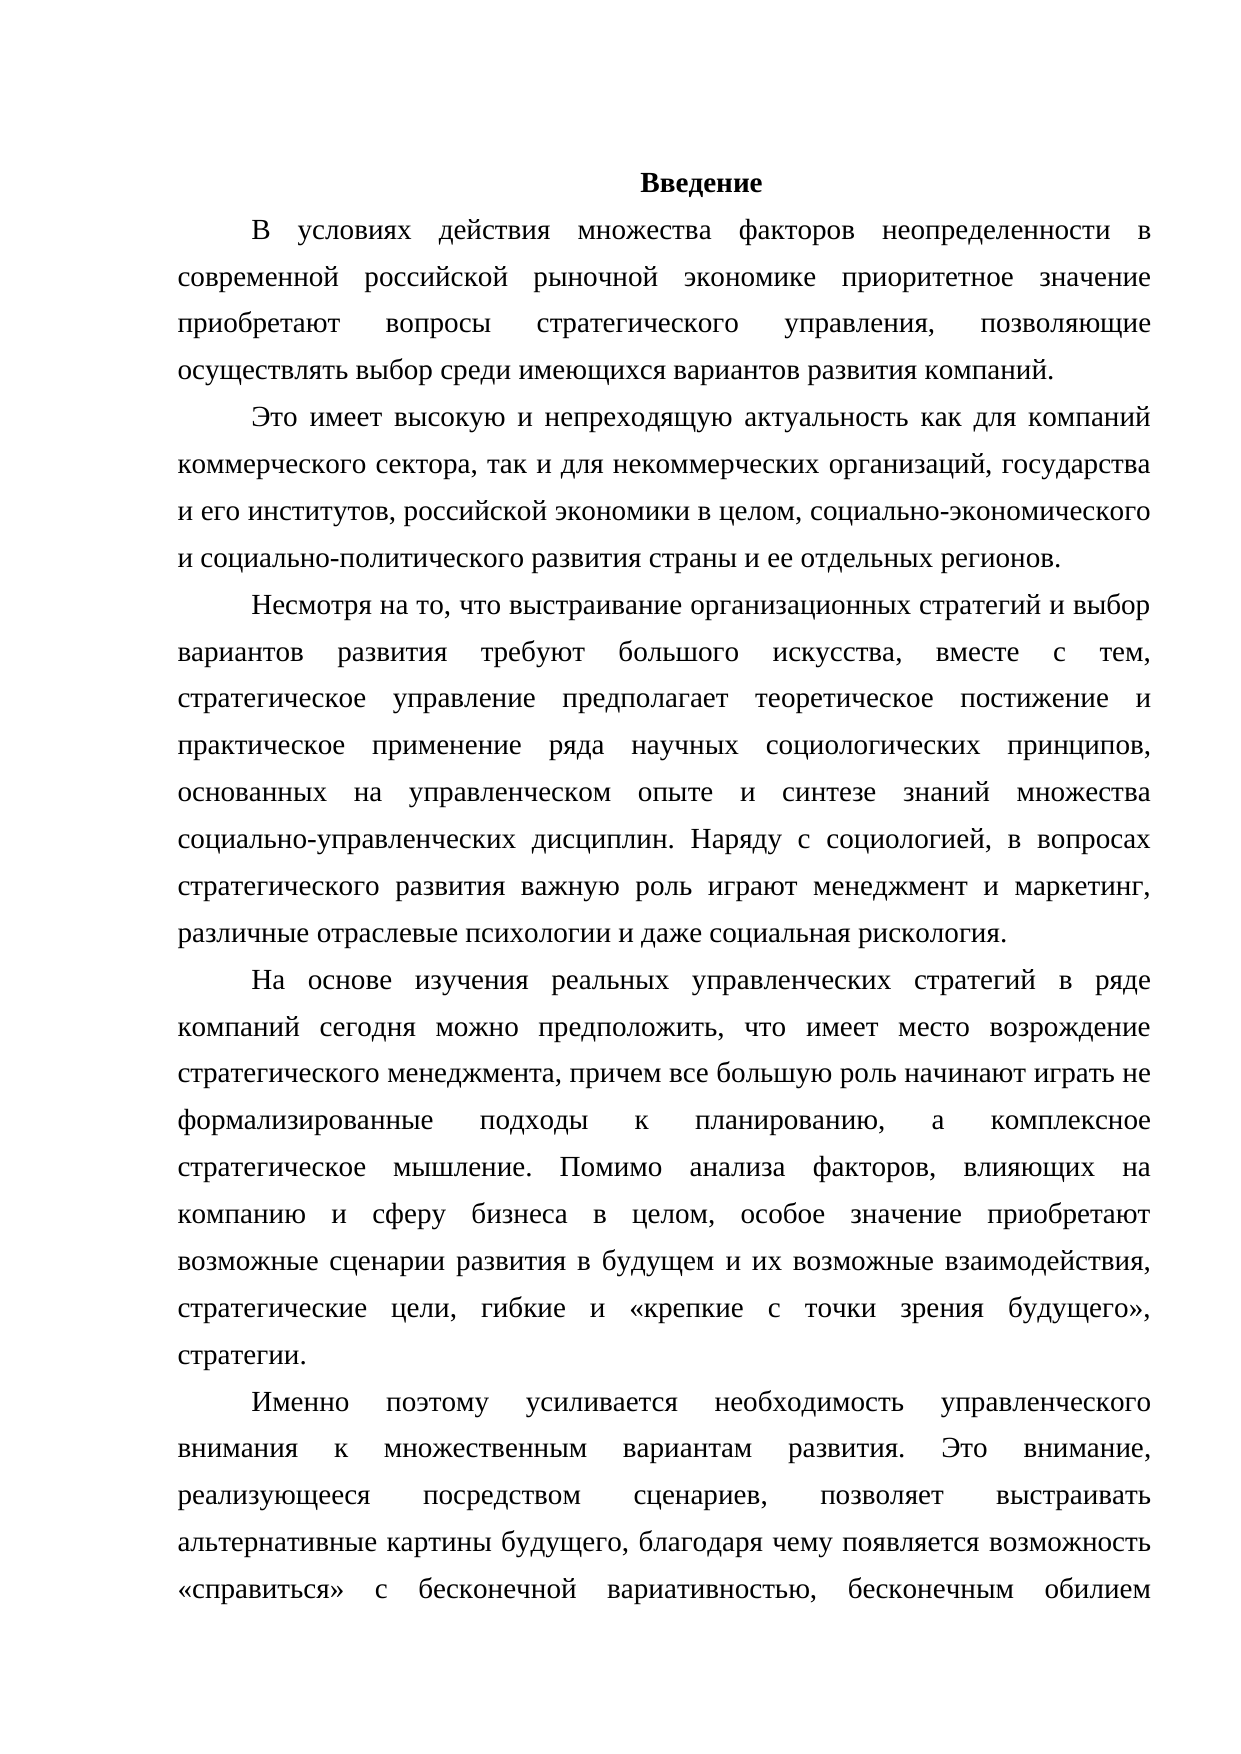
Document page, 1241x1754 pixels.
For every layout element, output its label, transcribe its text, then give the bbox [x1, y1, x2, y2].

text В условиях действия множества факторов неопределенности в современной российской рыночной экономике приоритетное значение приобретают вопросы стратегического управления, позволяющие осуществлять выбор среди имеющихся вариантов развития компаний. [177, 212, 1152, 386]
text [177, 1384, 1152, 1605]
text Введение [177, 165, 1152, 198]
text Это имеет высокую и непреходящую актуальность как для компаний коммерческого сектора, так и для некоммерческих организаций, государства и его институтов, российской экономики в целом, социально-экономического и социально-политического развития страны и ее отдельных регионов. [177, 399, 1152, 573]
text Несмотря на то, что выстраивание организационных стратегий и выбор вариантов развития требуют большого искусства, вместе с тем, стратегическое управление предполагает теоретическое постижение и практическое применение ряда научных социологических принципов, основанных на управленческом опыте и синтезе знаний множества социально-управленческих дисциплин. Наряду с социологией, в вопросах стратегического развития важную роль играют менеджмент и маркетинг, различные отраслевые психологии и даже социальная рискология. [177, 587, 1152, 948]
text На основе изучения реальных управленческих стратегий в ряде компаний сегодня можно предположить, что имеет место возрождение стратегического менеджмента, причем все большую роль начинают играть не формализированные подходы к планированию, а комплексное стратегическое мышление. Помимо анализа факторов, влияющих на компанию и сферу бизнеса в целом, особое значение приобретают возможные сценарии развития в будущем и их возможные взаимодействия, стратегические цели, гибкие и «крепкие с точки зрения будущего», стратегии. [177, 962, 1152, 1370]
